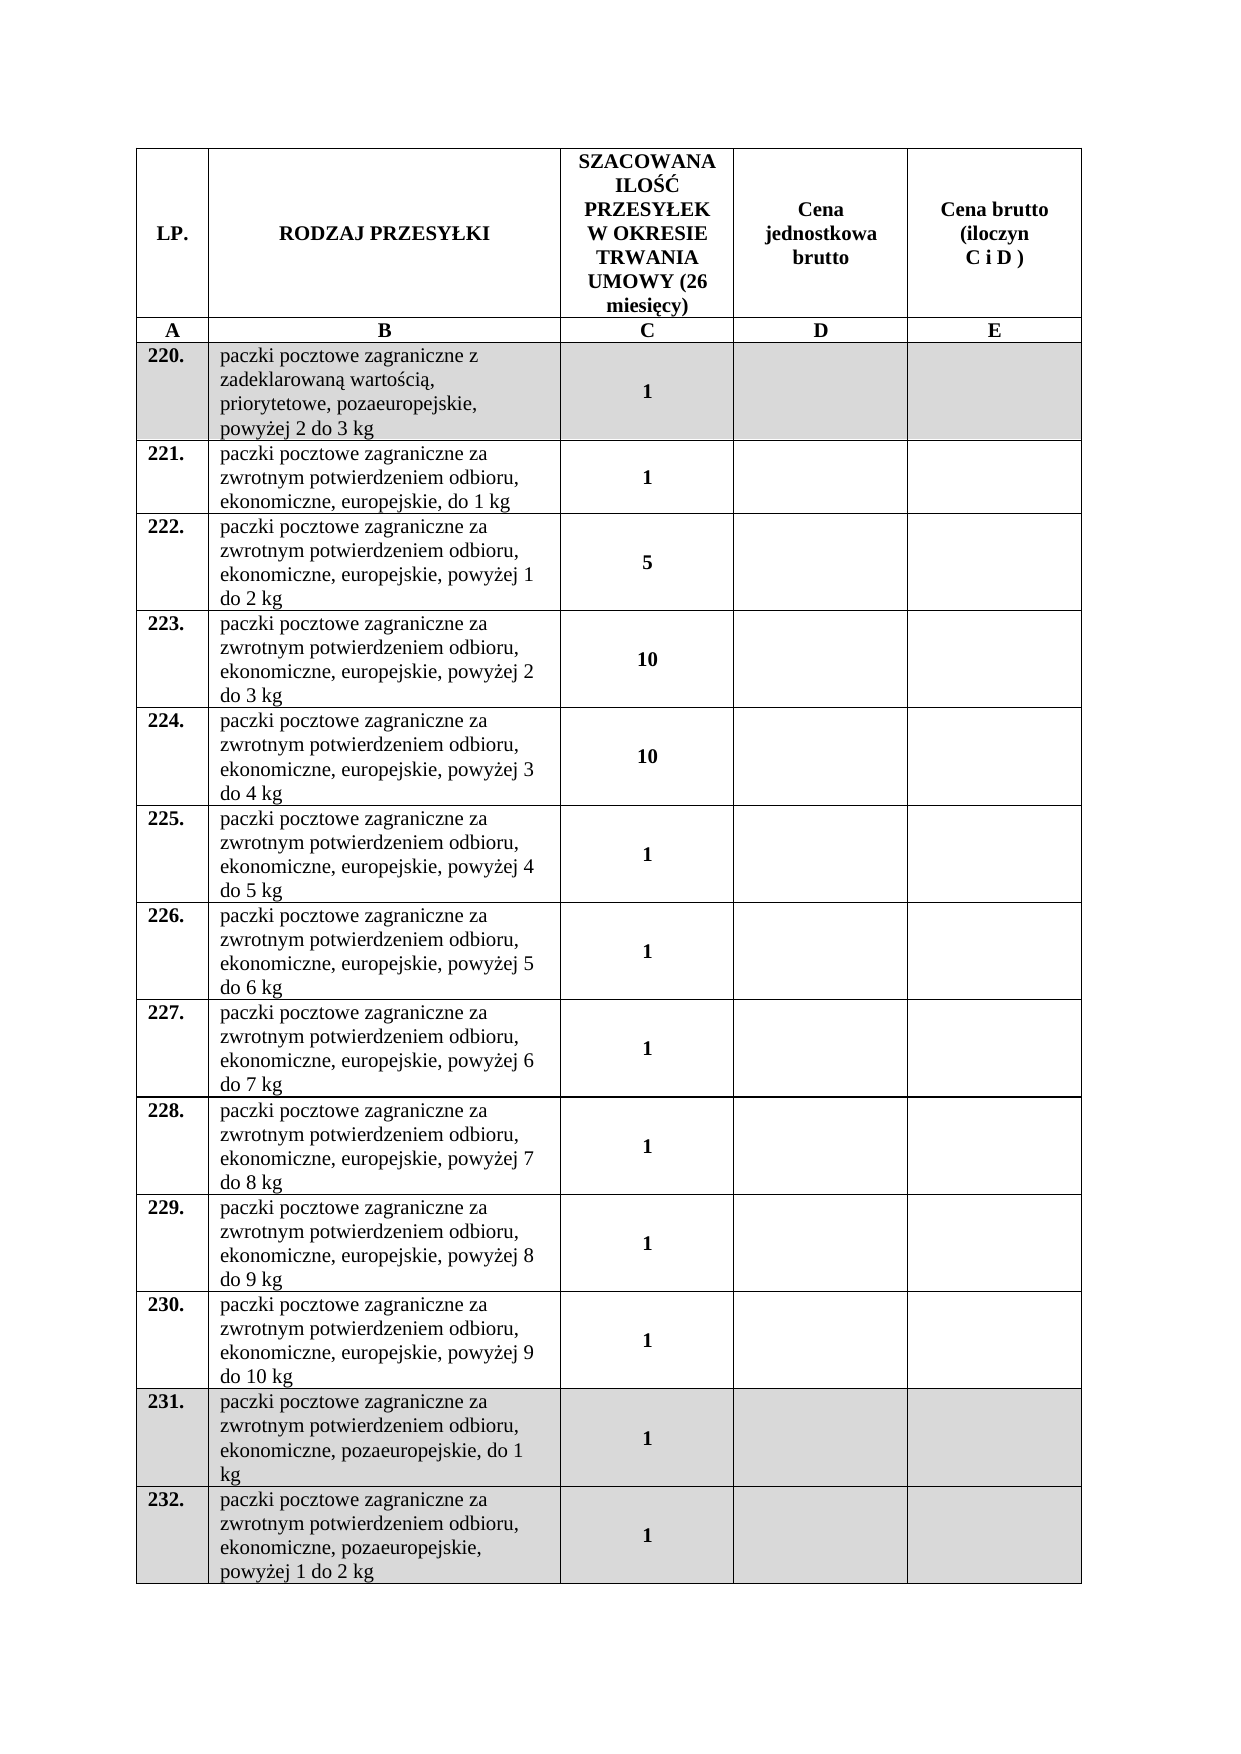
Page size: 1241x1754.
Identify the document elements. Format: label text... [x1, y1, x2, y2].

table_cell [908, 903, 1081, 999]
table_cell [137, 514, 208, 610]
table_cell [137, 611, 208, 707]
table_cell paczki pocztowe zagraniczne za zwrotnym potwierdzeniem odbioru, ekonomiczne, europejskie, powyżej 3 do 4 kg [209, 708, 560, 804]
table_cell 1 [561, 441, 733, 513]
table_cell [137, 806, 208, 902]
table_cell [137, 343, 208, 439]
table_cell [908, 708, 1081, 804]
table_cell [908, 611, 1081, 707]
table_cell 1 [561, 806, 733, 902]
table_cell [734, 806, 907, 902]
table_cell A [137, 318, 208, 342]
table_cell [137, 1389, 208, 1486]
table_cell 1 [561, 1292, 733, 1388]
table_cell 10 [561, 708, 733, 804]
table_cell [734, 343, 907, 439]
table_cell paczki pocztowe zagraniczne za zwrotnym potwierdzeniem odbioru, ekonomiczne, europejskie, powyżej 9 do 10 kg [209, 1292, 560, 1388]
table_cell [137, 1292, 208, 1388]
table_cell [734, 514, 907, 610]
table_cell 10 [561, 611, 733, 707]
table_cell [137, 708, 208, 804]
table_cell [734, 1389, 907, 1486]
table_cell [137, 441, 208, 513]
table_cell B [209, 318, 560, 342]
table_cell E [908, 318, 1081, 342]
table_cell 1 [561, 1389, 733, 1486]
table_cell [908, 1487, 1081, 1583]
table_cell [137, 1098, 208, 1194]
table_cell [137, 1000, 208, 1096]
table_cell [734, 441, 907, 513]
table_cell [137, 903, 208, 999]
table_cell [908, 1000, 1081, 1096]
table_cell [908, 441, 1081, 513]
table_cell D [734, 318, 907, 342]
table_header RODZAJ PRZESYŁKI [209, 149, 560, 317]
table_cell paczki pocztowe zagraniczne z zadeklarowaną wartością, priorytetowe, pozaeuropejskie, powyżej 2 do 3 kg [209, 343, 560, 439]
table_cell paczki pocztowe zagraniczne za zwrotnym potwierdzeniem odbioru, ekonomiczne, europejskie, powyżej 5 do 6 kg [209, 903, 560, 999]
table_header Cena jednostkowa brutto [734, 149, 907, 317]
table_cell paczki pocztowe zagraniczne za zwrotnym potwierdzeniem odbioru, ekonomiczne, europejskie, powyżej 2 do 3 kg [209, 611, 560, 707]
table_cell [908, 1292, 1081, 1388]
table_cell [734, 1292, 907, 1388]
table_cell [137, 1487, 208, 1583]
table_cell paczki pocztowe zagraniczne za zwrotnym potwierdzeniem odbioru, ekonomiczne, europejskie, powyżej 1 do 2 kg [209, 514, 560, 610]
table_cell paczki pocztowe zagraniczne za zwrotnym potwierdzeniem odbioru, ekonomiczne, pozaeuropejskie, powyżej 1 do 2 kg [209, 1487, 560, 1583]
table_cell [734, 611, 907, 707]
table_cell paczki pocztowe zagraniczne za zwrotnym potwierdzeniem odbioru, ekonomiczne, europejskie, powyżej 6 do 7 kg [209, 1000, 560, 1096]
table_cell [734, 1487, 907, 1583]
table_cell [908, 343, 1081, 439]
table_cell 1 [561, 1487, 733, 1583]
table_cell 1 [561, 343, 733, 439]
table_cell [908, 514, 1081, 610]
table_cell [137, 1195, 208, 1291]
table_cell paczki pocztowe zagraniczne za zwrotnym potwierdzeniem odbioru, ekonomiczne, europejskie, do 1 kg [209, 441, 560, 513]
table_cell paczki pocztowe zagraniczne za zwrotnym potwierdzeniem odbioru, ekonomiczne, europejskie, powyżej 4 do 5 kg [209, 806, 560, 902]
table_cell 1 [561, 1195, 733, 1291]
table_cell [908, 1098, 1081, 1194]
table_cell 1 [561, 1000, 733, 1096]
table_cell 1 [561, 903, 733, 999]
table_header Cena brutto (iloczyn C i D ) [908, 149, 1081, 317]
table_cell [908, 1195, 1081, 1291]
table_cell 1 [561, 1098, 733, 1194]
table_cell paczki pocztowe zagraniczne za zwrotnym potwierdzeniem odbioru, ekonomiczne, europejskie, powyżej 7 do 8 kg [209, 1098, 560, 1194]
table_cell [734, 1195, 907, 1291]
table_cell [908, 1389, 1081, 1486]
table_header SZACOWANA ILOŚĆ PRZESYŁEK W OKRESIE TRWANIA UMOWY (26 miesięcy) [561, 149, 733, 317]
table_cell 5 [561, 514, 733, 610]
table_cell paczki pocztowe zagraniczne za zwrotnym potwierdzeniem odbioru, ekonomiczne, pozaeuropejskie, do 1 kg [209, 1389, 560, 1486]
table_cell [734, 708, 907, 804]
table_cell [734, 903, 907, 999]
table_cell [734, 1000, 907, 1096]
table_cell [734, 1098, 907, 1194]
table_cell C [561, 318, 733, 342]
table_cell [908, 806, 1081, 902]
table_cell paczki pocztowe zagraniczne za zwrotnym potwierdzeniem odbioru, ekonomiczne, europejskie, powyżej 8 do 9 kg [209, 1195, 560, 1291]
table_header LP. [137, 149, 208, 317]
